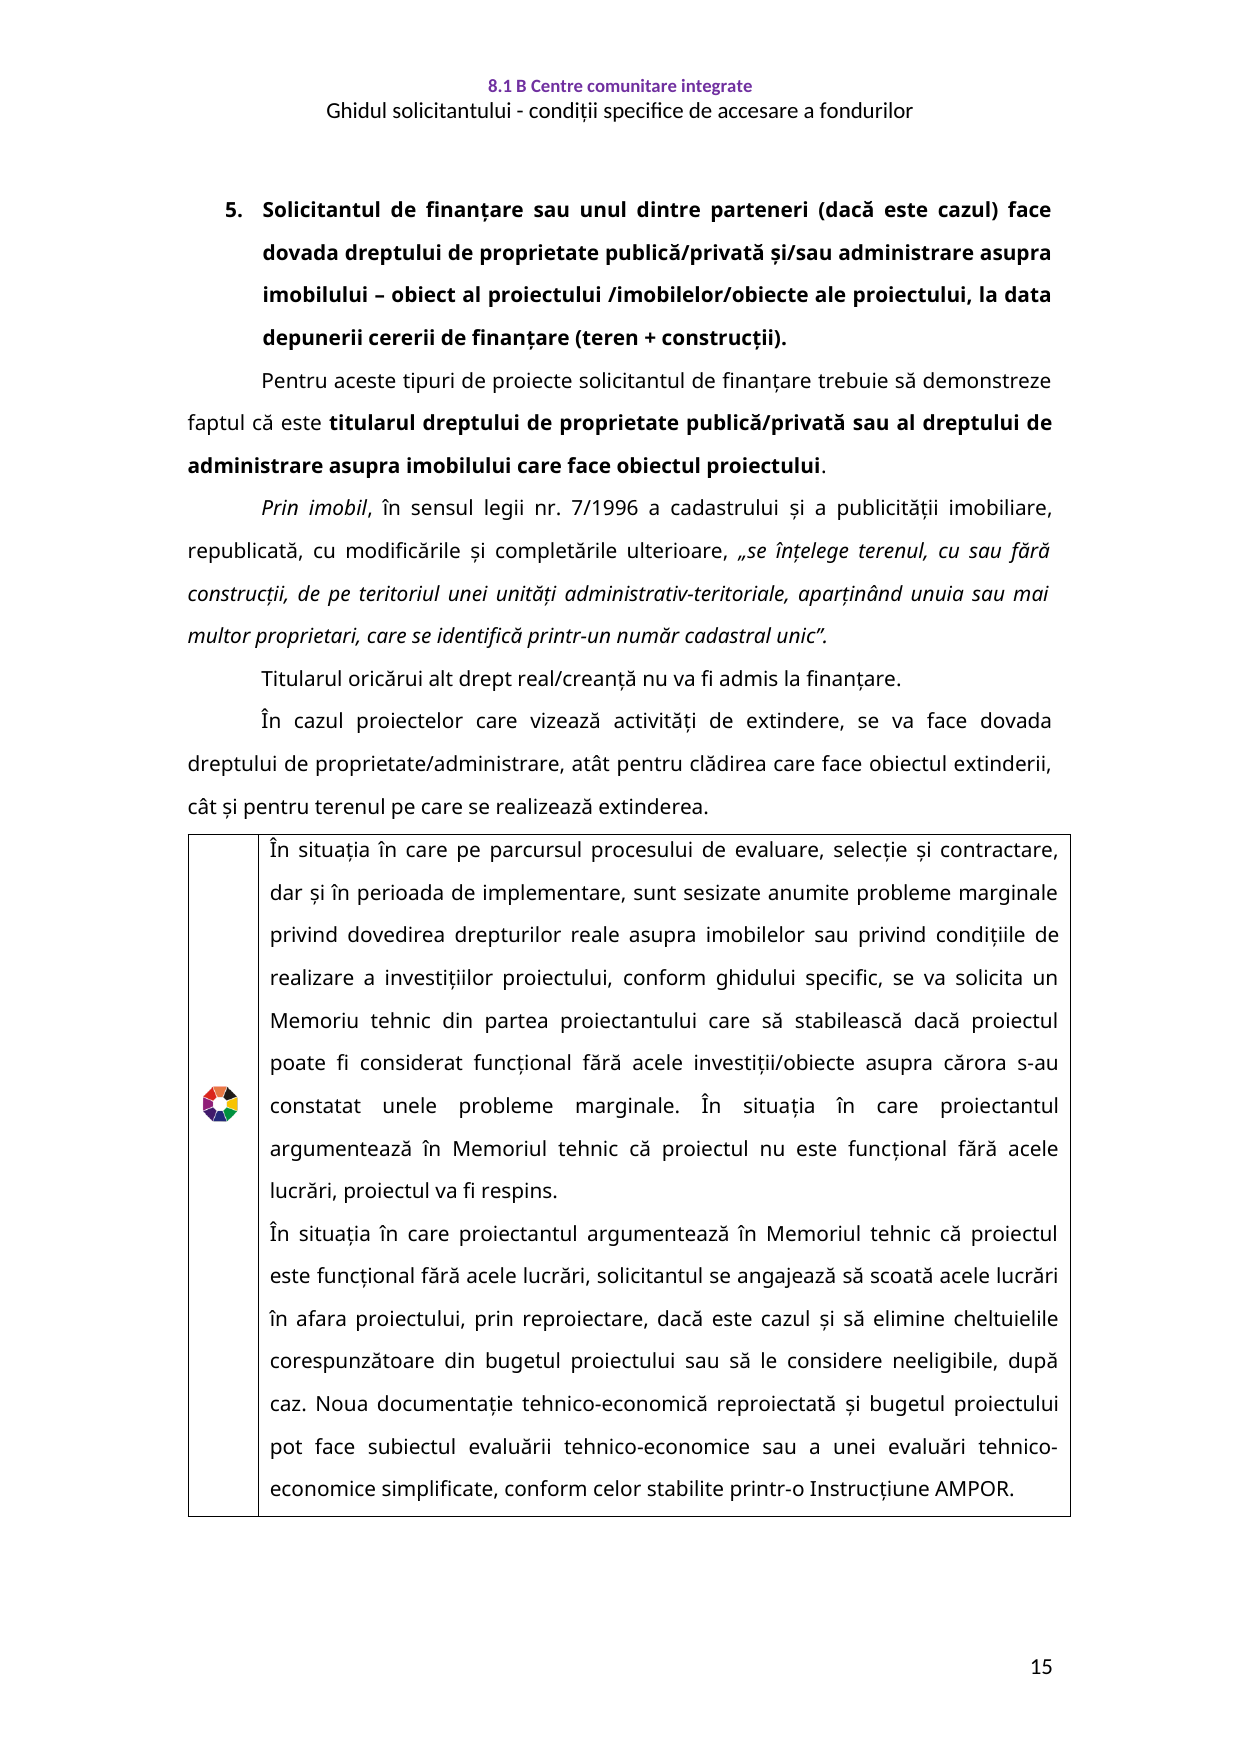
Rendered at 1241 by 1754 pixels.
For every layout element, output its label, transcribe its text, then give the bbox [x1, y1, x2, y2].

text Prin imobil, în sensul legii nr. 7/1996 a cadastrului şi a publicităţii imobiliare, republicată, cu modificările şi completările ulterioare, „se înţelege terenul, cu sau fără construcţii, de pe teritoriul unei unităţi administrativ-teritoriale, aparţinând unuia sau mai multor proprietari, care se identifică printr-un număr cadastral unic”. [187, 493, 1053, 650]
table_header [189, 835, 258, 1516]
text În cazul proiectelor care vizează activităţi de extindere, se va face dovada dreptului de proprietate/administrare, atât pentru clădirea care face obiectul extinderii, cât şi pentru terenul pe care se realizează extinderea. [187, 707, 1053, 820]
table_header În situaţia în care pe parcursul procesului de evaluare, selecţie şi contractare, dar şi în perioada de implementare, sunt sesizate anumite probleme marginale privind dovedirea drepturilor reale asupra imobilelor sau privind condiţiile de realizare a investiţiilor proiectului, conform ghidului specific, se va solicita un Memoriu tehnic din partea proiectantului care să stabilească dacă proiectul poate fi considerat funcţional fără acele investiţii/obiecte asupra cărora s-au constatat unele probleme marginale. În situaţia în care proiectantul argumentează în Memoriul tehnic că proiectul nu este funcţional fără acele lucrări, proiectul va fi respins. În situaţia în care proiectantul argumentează în Memoriul tehnic că proiectul este funcţional fără acele lucrări, solicitantul se angajează să scoată acele lucrări în afara proiectului, prin reproiectare, dacă este cazul şi să elimine cheltuielile corespunzătoare din bugetul proiectului sau să le considere neeligibile, după caz. Noua documentaţie tehnico-economică reproiectată şi bugetul proiectului pot face subiectul evaluării tehnico-economice sau a unei evaluări tehnico-economice simplificate, conform celor stabilite printr-o Instrucţiune AMPOR. [259, 835, 1070, 1516]
picture [199, 1083, 244, 1127]
text Pentru aceste tipuri de proiecte solicitantul de finanțare trebuie să demonstreze faptul că este titularul dreptului de proprietate publică/privată sau al dreptului de administrare asupra imobilului care face obiectul proiectului. [187, 366, 1053, 479]
text Titularul oricărui alt drept real/creanţă nu va fi admis la finanţare. [187, 664, 1053, 692]
list Solicitantul de finanțare sau unul dintre parteneri (dacă este cazul) face dovada dreptului de proprietate publică/privată şi/sau administrare asupra imobilului – obiect al proiectului /imobilelor/obiecte ale proiectului, la data depunerii cererii de finanțare (teren + construcții). [225, 195, 1053, 352]
